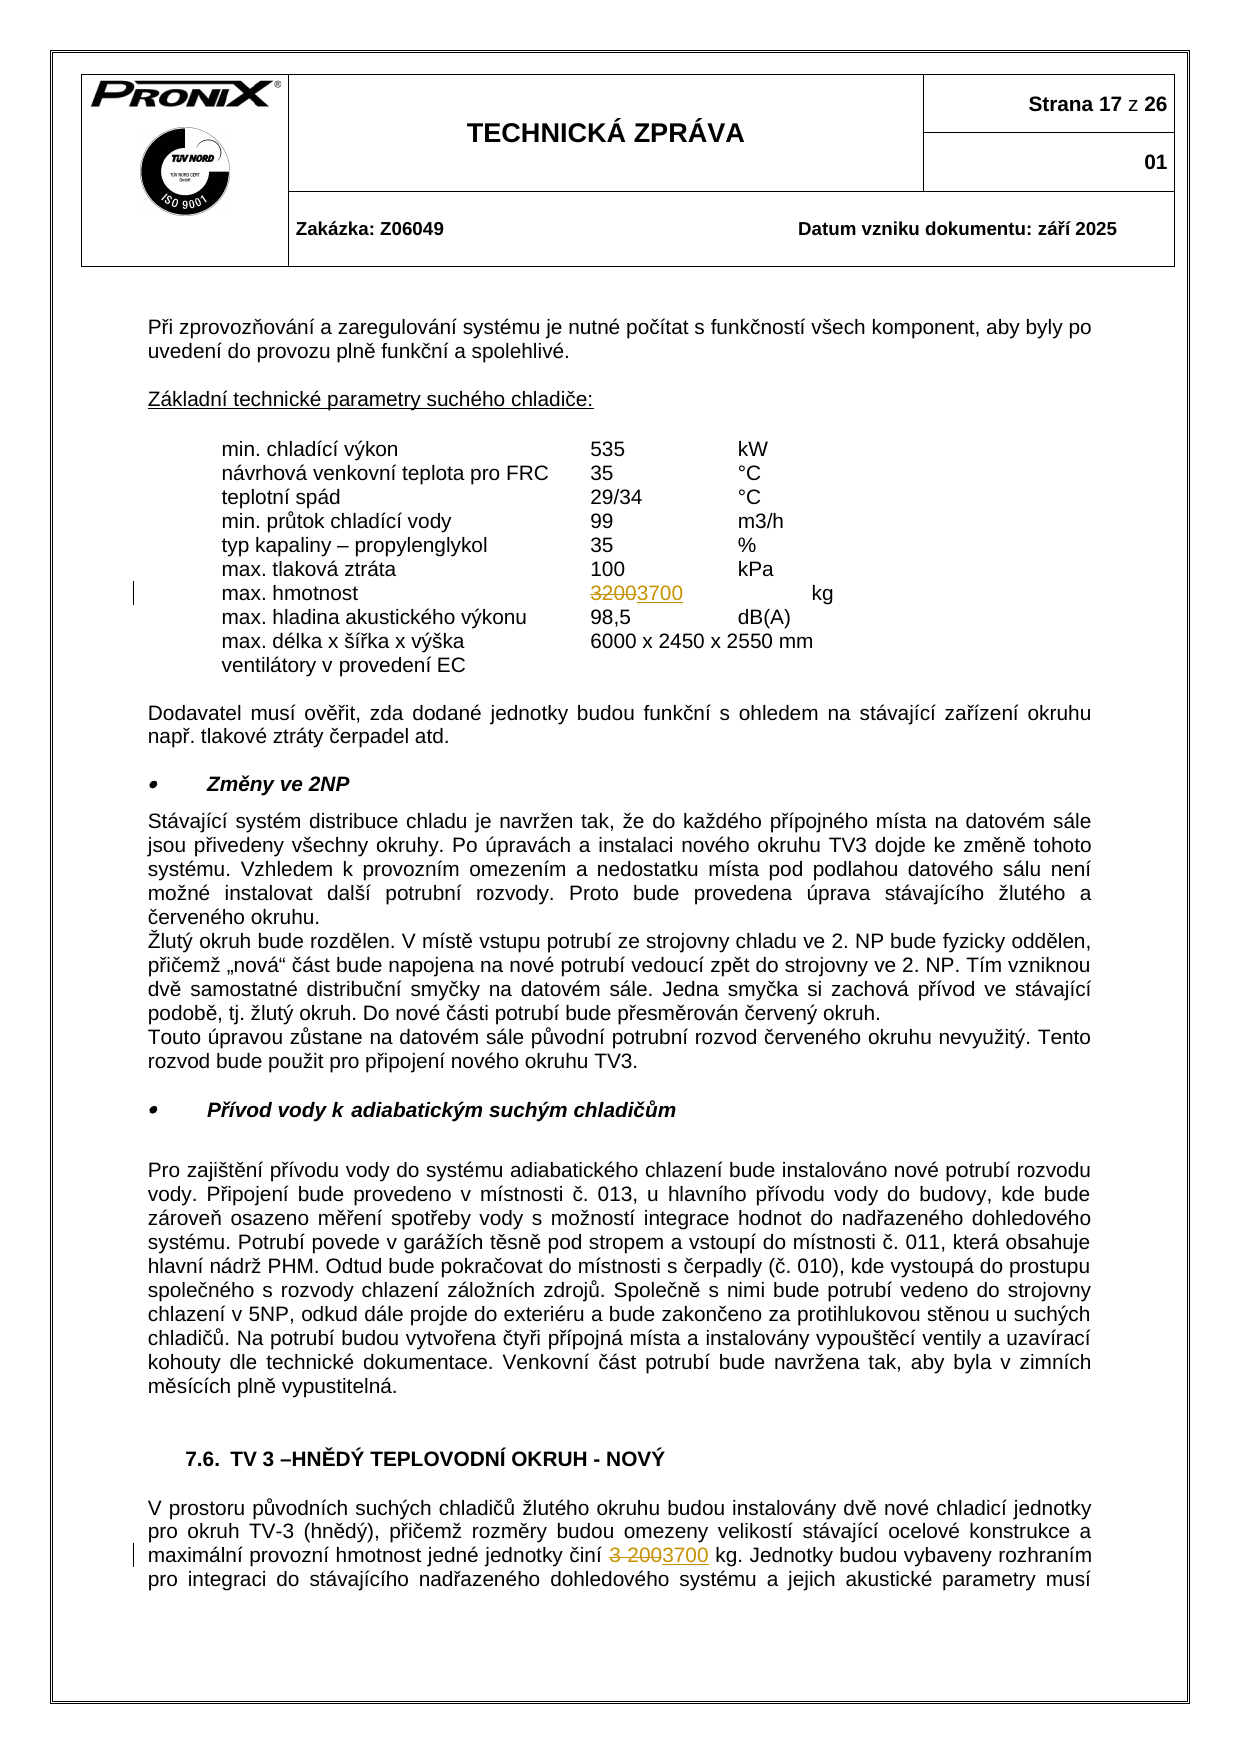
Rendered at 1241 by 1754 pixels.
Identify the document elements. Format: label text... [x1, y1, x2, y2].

picture [89, 77, 282, 109]
text Stávající systém distribuce chladu je navržen tak, že do každého přípojného místa na datovém sále jsou přivedeny všechny okruhy. Po úpravách a instalaci nového okruhu TV3 dojde ke změně tohoto systému. Vzhledem k provozním omezením a nedostatku místa pod podlahou datového sálu není možné instalovat další potrubní rozvody. Proto bude provedena úprava stávajícího žlutého a červeného okruhu. [148, 809, 1092, 929]
text návrhová venkovní teplota pro FRC 35 °C [148, 461, 1092, 485]
text max. hmotnost kg [148, 581, 1092, 604]
text Žlutý okruh bude rozdělen. V místě vstupu potrubí ze strojovny chladu ve 2. NP bude fyzicky oddělen, přičemž „nová“ část bude napojena na nové potrubí vedoucí zpět do strojovny ve 2. NP. Tím vzniknou dvě samostatné distribuční smyčky na datovém sále. Jedna smyčka si zachová přívod ve stávající podobě, tj. žlutý okruh. Do nové části potrubí bude přesměrován červený okruh. [148, 929, 1092, 1024]
text min. průtok chladící vody 99 m3/h [148, 509, 1092, 533]
text Základní technické parametry suchého chladiče: [148, 387, 1092, 411]
text max. tlaková ztráta 100 kPa [148, 557, 1092, 581]
text Pro zajištění přívodu vody do systému adiabatického chlazení bude instalováno nové potrubí rozvodu vody. Připojení bude provedeno v místnosti č. 013, u hlavního přívodu vody do budovy, kde bude zároveň osazeno měření spotřeby vody s možností integrace hodnot do nadřazeného dohledového systému. Potrubí povede v garážích těsně pod stropem a vstoupí do místnosti č. 011, která obsahuje hlavní nádrž PHM. Odtud bude pokračovat do místnosti s čerpadly (č. 010), kde vystoupá do prostupu společného s rozvody chlazení záložních zdrojů. Společně s nimi bude potrubí vedeno do strojovny chlazení v 5NP, odkud dále projde do exteriéru a bude zakončeno za protihlukovou stěnou u suchých chladičů. Na potrubí budou vytvořena čtyři přípojná místa a instalovány vypouštěcí ventily a uzavírací kohouty dle technické dokumentace. Venkovní část potrubí bude navržena tak, aby byla v zimních měsících plně vypustitelná. [148, 1158, 1092, 1397]
text ventilátory v provedení EC [148, 652, 1092, 676]
text Dodavatel musí ověřit, zda dodané jednotky budou funkční s ohledem na stávající zařízení okruhu např. tlakové ztráty čerpadel atd. [148, 700, 1092, 748]
subtitle TV 3 –Hnědý teplovodní okruh - nový [185, 1446, 1092, 1470]
text Touto úpravou zůstane na datovém sále původní potrubní rozvod červeného okruhu nevyužitý. Tento rozvod bude použit pro připojení nového okruhu TV3. [148, 1024, 1092, 1072]
text max. délka x šířka x výška 6000 x 2450 x 2550 mm [148, 628, 1092, 652]
text Při zprovozňování a zaregulování systému je nutné počítat s funkčností všech komponent, aby byly po uvedení do provozu plně funkční a spolehlivé. [148, 315, 1092, 363]
text max. hladina akustického výkonu 98,5 dB(A) [148, 604, 1092, 628]
text typ kapaliny – propylenglykol 35 % [148, 533, 1092, 557]
picture [140, 127, 230, 216]
text teplotní spád 29/34 °C [148, 485, 1092, 509]
text min. chladící výkon 535 kW [148, 437, 1092, 461]
list Přívod vody k adiabatickým suchým chladičům [148, 1097, 1092, 1121]
list Změny ve 2NP [148, 772, 1092, 796]
